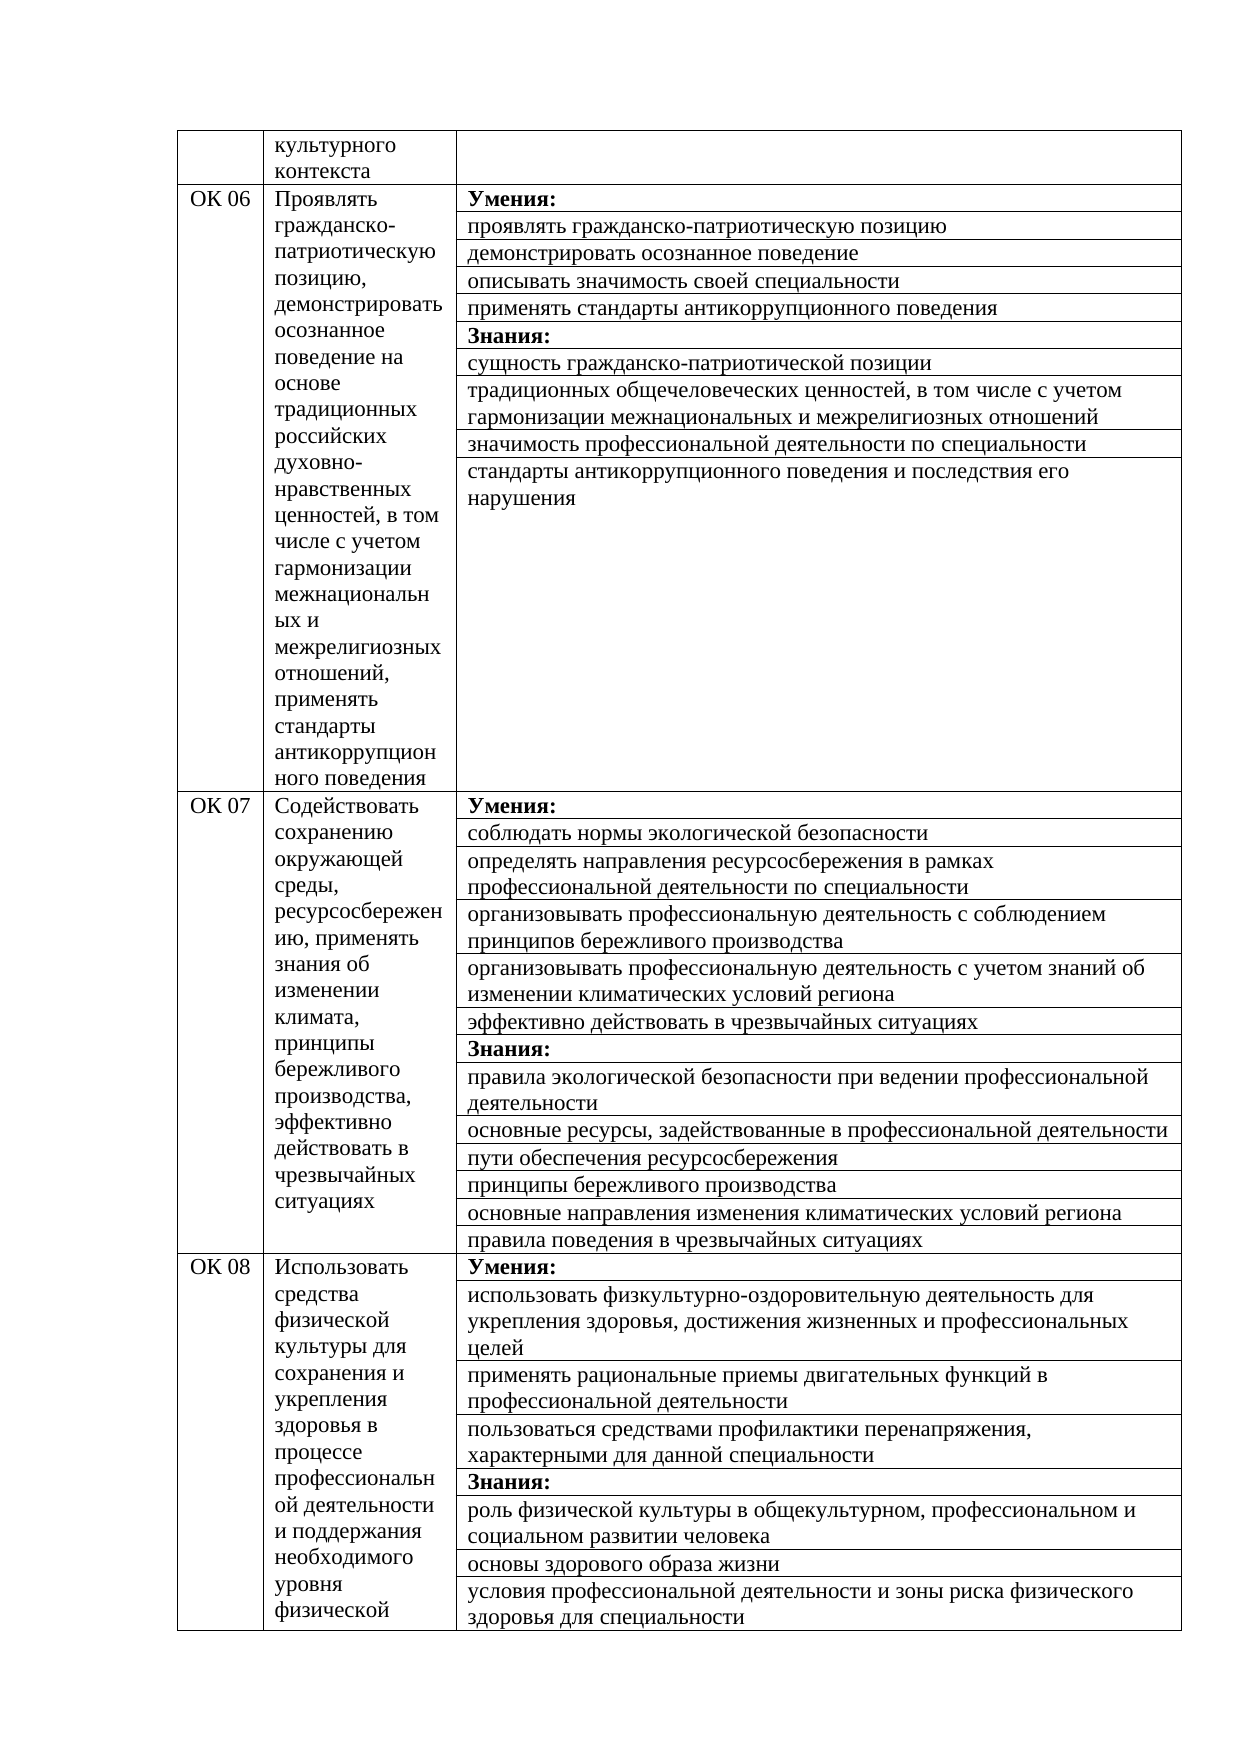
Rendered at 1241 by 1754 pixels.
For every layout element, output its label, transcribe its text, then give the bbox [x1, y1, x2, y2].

table_cell определять направления ресурсосбережения в рамках профессиональной деятельности по специальности [457, 847, 1181, 899]
table_cell Знания: [457, 322, 1181, 348]
table_cell традиционных общечеловеческих ценностей, в том числе с учетом гармонизации межнациональных и межрелигиозных отношений [457, 376, 1181, 429]
table_cell Использовать средства физической культуры для сохранения и укрепления здоровья в процессе профессиональной деятельности и поддержания необходимого уровня физической подготовленности [264, 1254, 456, 1630]
table_cell применять рациональные приемы двигательных функций в профессиональной деятельности [457, 1361, 1181, 1414]
table_cell проявлять гражданско-патриотическую позицию [457, 212, 1181, 238]
table_cell применять стандарты антикоррупционного поведения [457, 294, 1181, 321]
table_cell Знания: [457, 1469, 1181, 1495]
table_cell основные направления изменения климатических условий региона [457, 1199, 1181, 1225]
table_cell ОК 08 [178, 1254, 263, 1630]
table_cell сущность гражданско-патриотической позиции [457, 349, 1181, 375]
table_cell пути обеспечения ресурсосбережения [457, 1144, 1181, 1170]
table_cell Умения: [457, 1254, 1181, 1280]
table_cell Умения: [457, 792, 1181, 818]
table_cell Знания: [457, 1035, 1181, 1062]
table_cell основы здорового образа жизни [457, 1550, 1181, 1576]
table_cell организовывать профессиональную деятельность с соблюдением принципов бережливого производства [457, 900, 1181, 953]
table_cell значимость профессиональной деятельности по специальности [457, 430, 1181, 457]
table_cell эффективно действовать в чрезвычайных ситуациях [457, 1008, 1181, 1034]
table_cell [457, 131, 1181, 184]
table_cell описывать значимость своей специальности [457, 267, 1181, 293]
table_cell Умения: [457, 185, 1181, 211]
table_cell стандарты антикоррупционного поведения и последствия его нарушения [457, 458, 1181, 791]
table_cell условия профессиональной деятельности и зоны риска физического здоровья для специальности [457, 1577, 1181, 1630]
table_cell ОК 06 [178, 185, 263, 791]
table_cell принципы бережливого производства [457, 1171, 1181, 1198]
table_cell основные ресурсы, задействованные в профессиональной деятельности [457, 1116, 1181, 1143]
table_cell организовывать профессиональную деятельность с учетом знаний об изменении климатических условий региона [457, 954, 1181, 1007]
table_cell демонстрировать осознанное поведение [457, 240, 1181, 266]
table_cell Проявлять гражданско-патриотическую позицию, демонстрировать осознанное поведение на основе традиционных российских духовно-нравственных ценностей, в том числе с учетом гармонизации межнациональных и межрелигиозных отношений, применять стандарты антикоррупционного поведения [264, 185, 456, 791]
table_cell Содействовать сохранению окружающей среды, ресурсосбережению, применять знания об изменении климата, принципы бережливого производства, эффективно действовать в чрезвычайных ситуациях [264, 792, 456, 1252]
table_cell пользоваться средствами профилактики перенапряжения, характерными для данной специальности [457, 1415, 1181, 1467]
table_cell правила поведения в чрезвычайных ситуациях [457, 1226, 1181, 1252]
table_cell роль физической культуры в общекультурном, профессиональном и социальном развитии человека [457, 1496, 1181, 1548]
table_cell использовать физкультурно-оздоровительную деятельность для укрепления здоровья, достижения жизненных и профессиональных целей [457, 1281, 1181, 1360]
table_cell соблюдать нормы экологической безопасности [457, 819, 1181, 846]
table_cell ОК 07 [178, 792, 263, 1252]
table_cell правила экологической безопасности при ведении профессиональной деятельности [457, 1063, 1181, 1115]
